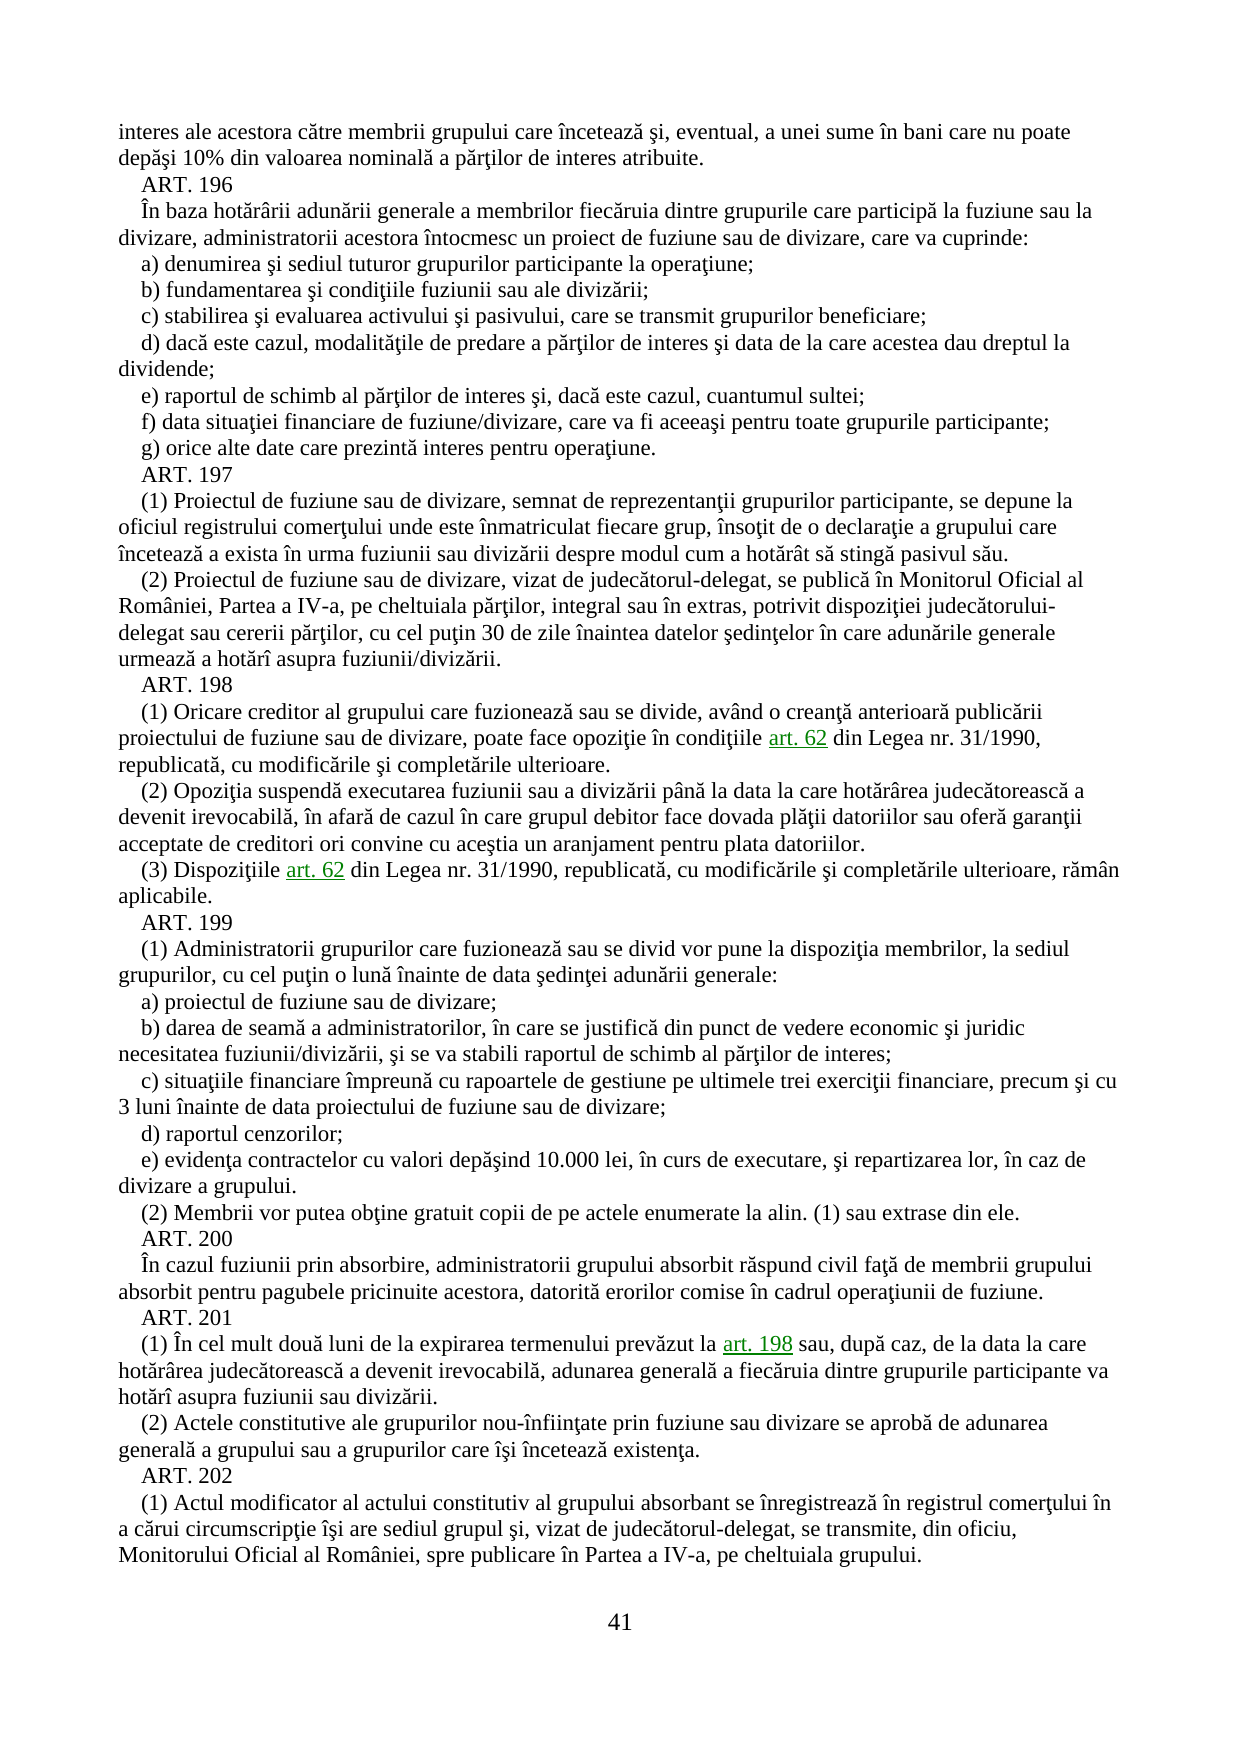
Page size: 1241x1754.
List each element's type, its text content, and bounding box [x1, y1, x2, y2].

text ART. 198 [118, 672, 1122, 698]
text ART. 197 [118, 461, 1122, 487]
text d) raportul cenzorilor; [118, 1119, 1122, 1146]
text (1) Proiectul de fuziune sau de divizare, semnat de reprezentanţii grupurilor participante, se depune la oficiul registrului comerţului unde este înmatriculat fiecare grup, însoţit de o declaraţie a grupului care încetează a exista în urma fuziunii sau divizării despre modul cum a hotărât să stingă pasivul său. [118, 487, 1122, 566]
text ART. 200 [118, 1225, 1122, 1251]
text În cazul fuziunii prin absorbire, administratorii grupului absorbit răspund civil faţă de membrii grupului absorbit pentru pagubele pricinuite acestora, datorită erorilor comise în cadrul operaţiunii de fuziune. [118, 1251, 1122, 1304]
text (3) Dispoziţiile art. 62 din Legea nr. 31/1990, republicată, cu modificările şi completările ulterioare, rămân aplicabile. [118, 856, 1122, 909]
text ART. 199 [118, 909, 1122, 935]
text e) raportul de schimb al părţilor de interes şi, dacă este cazul, cuantumul sultei; [118, 382, 1122, 408]
text (2) Opoziţia suspendă executarea fuziunii sau a divizării până la data la care hotărârea judecătorească a devenit irevocabilă, în afară de cazul în care grupul debitor face dovada plăţii datoriilor sau oferă garanţii acceptate de creditori ori convine cu aceştia un aranjament pentru plata datoriilor. [118, 777, 1122, 856]
text (1) Actul modificator al actului constitutiv al grupului absorbant se înregistrează în registrul comerţului în a cărui circumscripţie îşi are sediul grupul şi, vizat de judecătorul-delegat, se transmite, din oficiu, Monitorului Oficial al României, spre publicare în Partea a IV-a, pe cheltuiala grupului. [118, 1488, 1122, 1568]
text ART. 196 [118, 171, 1122, 197]
text (2) Proiectul de fuziune sau de divizare, vizat de judecătorul-delegat, se publică în Monitorul Oficial al României, Partea a IV-a, pe cheltuiala părţilor, integral sau în extras, potrivit dispoziţiei judecătorului-delegat sau cererii părţilor, cu cel puţin 30 de zile înaintea datelor şedinţelor în care adunările generale urmează a hotărî asupra fuziunii/divizării. [118, 566, 1122, 672]
text c) stabilirea şi evaluarea activului şi pasivului, care se transmit grupurilor beneficiare; [118, 303, 1122, 329]
text (2) Actele constitutive ale grupurilor nou-înfiinţate prin fuziune sau divizare se aprobă de adunarea generală a grupului sau a grupurilor care îşi încetează existenţa. [118, 1409, 1122, 1462]
text ART. 202 [118, 1462, 1122, 1488]
text a) denumirea şi sediul tuturor grupurilor participante la operaţiune; [118, 250, 1122, 276]
text b) fundamentarea şi condiţiile fuziunii sau ale divizării; [118, 276, 1122, 303]
text c) situaţiile financiare împreună cu rapoartele de gestiune pe ultimele trei exerciţii financiare, precum şi cu 3 luni înainte de data proiectului de fuziune sau de divizare; [118, 1067, 1122, 1119]
text d) dacă este cazul, modalităţile de predare a părţilor de interes şi data de la care acestea dau dreptul la dividende; [118, 329, 1122, 382]
text (2) Membrii vor putea obţine gratuit copii de pe actele enumerate la alin. (1) sau extrase din ele. [118, 1199, 1122, 1225]
text a) proiectul de fuziune sau de divizare; [118, 988, 1122, 1014]
text g) orice alte date care prezintă interes pentru operaţiune. [118, 434, 1122, 461]
text b) darea de seamă a administratorilor, în care se justifică din punct de vedere economic şi juridic necesitatea fuziunii/divizării, şi se va stabili raportul de schimb al părţilor de interes; [118, 1014, 1122, 1067]
text e) evidenţa contractelor cu valori depăşind 10.000 lei, în curs de executare, şi repartizarea lor, în caz de divizare a grupului. [118, 1146, 1122, 1199]
text În baza hotărârii adunării generale a membrilor fiecăruia dintre grupurile care participă la fuziune sau la divizare, administratorii acestora întocmesc un proiect de fuziune sau de divizare, care va cuprinde: [118, 197, 1122, 250]
text f) data situaţiei financiare de fuziune/divizare, care va fi aceeaşi pentru toate grupurile participante; [118, 408, 1122, 434]
text (1) Administratorii grupurilor care fuzionează sau se divid vor pune la dispoziţia membrilor, la sediul grupurilor, cu cel puţin o lună înainte de data şedinţei adunării generale: [118, 935, 1122, 988]
text ART. 201 [118, 1304, 1122, 1330]
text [118, 118, 1122, 171]
text (1) În cel mult două luni de la expirarea termenului prevăzut la art. 198 sau, după caz, de la data la care hotărârea judecătorească a devenit irevocabilă, adunarea generală a fiecăruia dintre grupurile participante va hotărî asupra fuziunii sau divizării. [118, 1330, 1122, 1409]
text (1) Oricare creditor al grupului care fuzionează sau se divide, având o creanţă anterioară publicării proiectului de fuziune sau de divizare, poate face opoziţie în condiţiile art. 62 din Legea nr. 31/1990, republicată, cu modificările şi completările ulterioare. [118, 698, 1122, 777]
